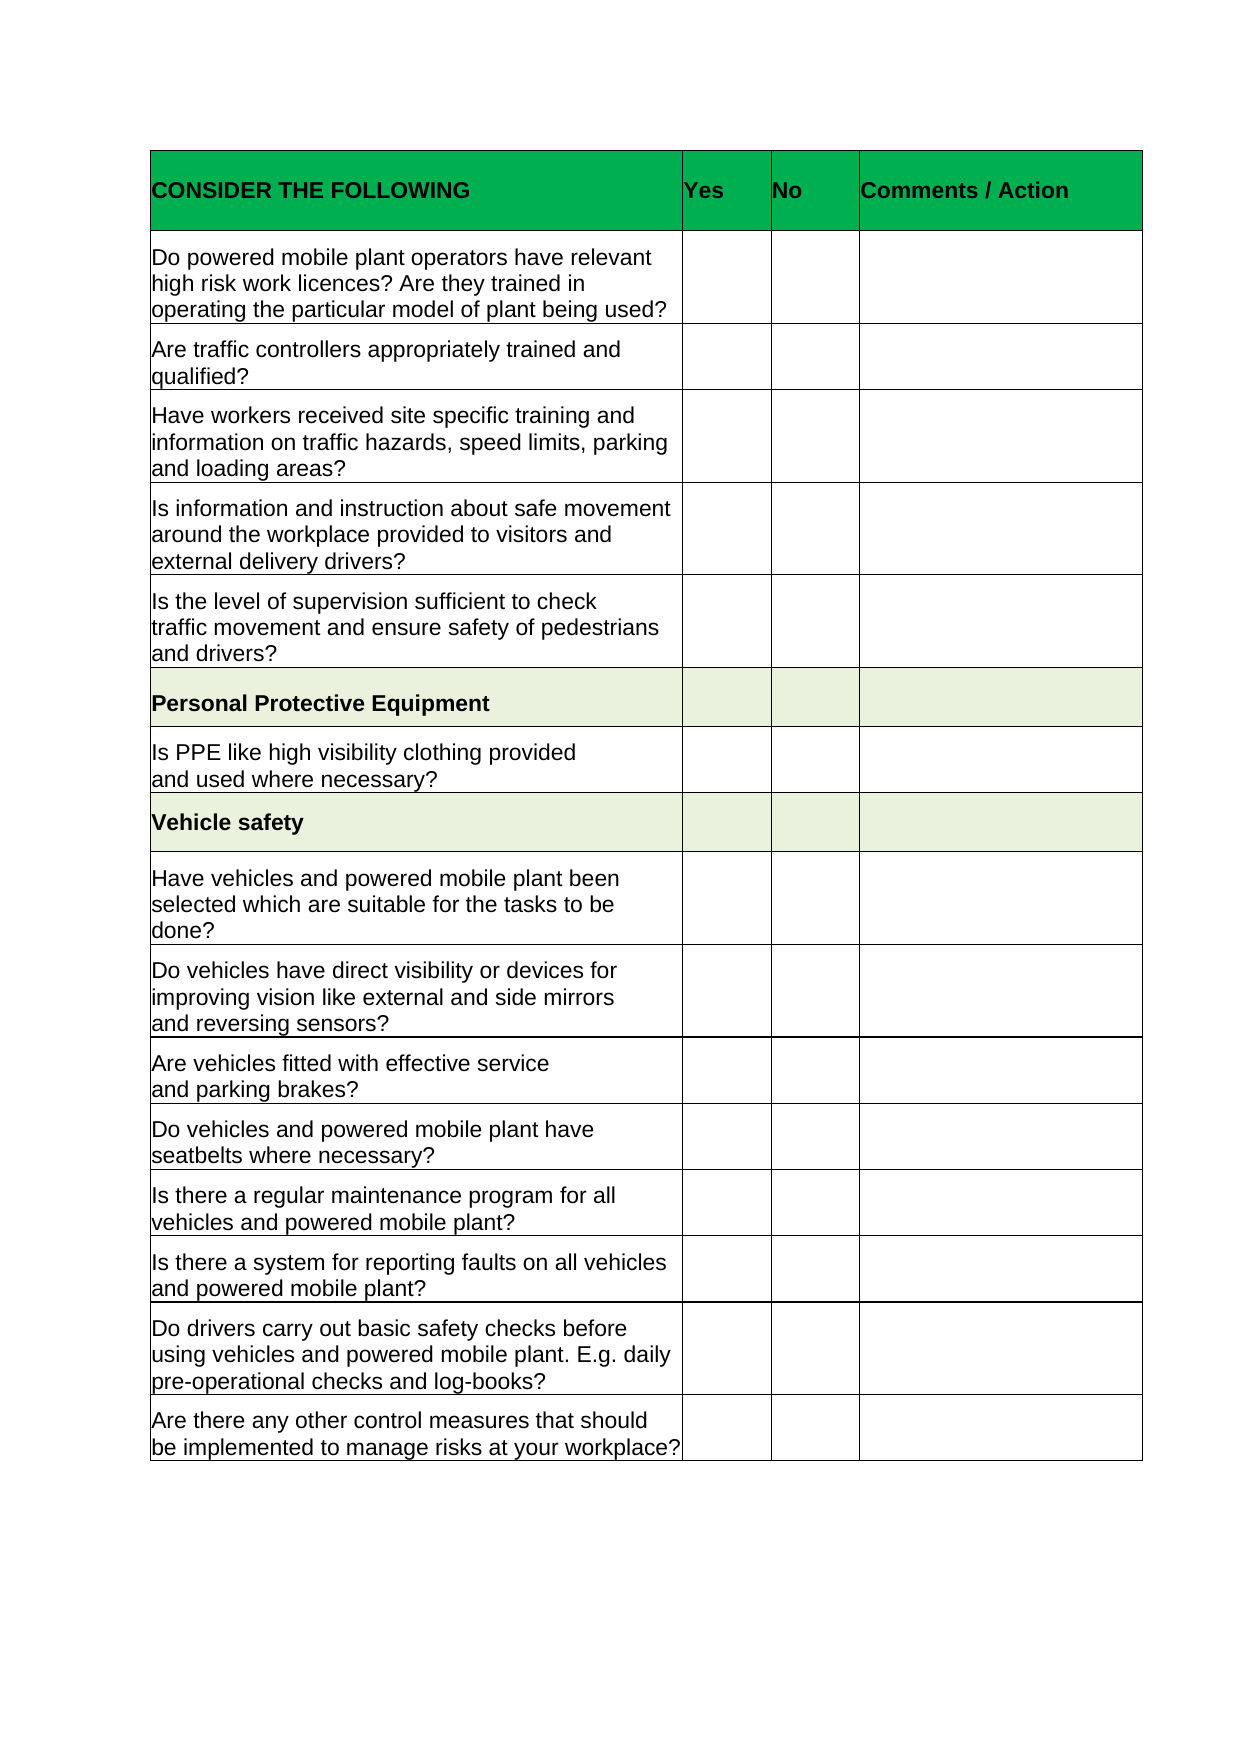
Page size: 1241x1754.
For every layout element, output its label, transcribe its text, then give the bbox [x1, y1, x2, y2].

table_cell Do vehicles and powered mobile plant have seatbelts where necessary? [151, 1104, 682, 1169]
table_cell [683, 324, 771, 389]
table_cell [683, 1170, 771, 1235]
table_cell [772, 324, 859, 389]
table_cell [860, 1303, 1142, 1394]
table_cell [860, 231, 1142, 323]
table_cell [683, 1395, 771, 1460]
table_cell [860, 727, 1142, 792]
table_cell [860, 668, 1142, 726]
table_cell Is there a system for reporting faults on all vehicles and powered mobile plant? [151, 1236, 682, 1301]
table_cell [772, 1236, 859, 1301]
table_cell Is there a regular maintenance program for all vehicles and powered mobile plant? [151, 1170, 682, 1235]
table_cell Do powered mobile plant operators have relevant high risk work licences? Are they trained in operating the particular model of plant being used? [151, 231, 682, 323]
table_cell [683, 793, 771, 851]
table_cell [683, 1236, 771, 1301]
table_cell [860, 324, 1142, 389]
table_cell [772, 668, 859, 726]
table_cell [683, 1038, 771, 1103]
table_cell Are vehicles fitted with effective service and parking brakes? [151, 1038, 682, 1103]
table_cell [860, 852, 1142, 944]
table_cell [683, 390, 771, 482]
table_cell Do vehicles have direct visibility or devices for improving vision like external and side mirrors and reversing sensors? [151, 945, 682, 1036]
table_cell [860, 1395, 1142, 1460]
table_cell [772, 945, 859, 1036]
table_cell Personal Protective Equipment [151, 668, 682, 726]
table_cell Have vehicles and powered mobile plant been selected which are suitable for the tasks to be done? [151, 852, 682, 944]
table_cell [772, 1038, 859, 1103]
table_cell [772, 727, 859, 792]
table_cell Do drivers carry out basic safety checks before using vehicles and powered mobile plant. E.g. daily pre-operational checks and log-books? [151, 1303, 682, 1394]
table_cell Have workers received site specific training and information on traffic hazards, speed limits, parking and loading areas? [151, 390, 682, 482]
table_cell [683, 1303, 771, 1394]
table_cell [860, 1104, 1142, 1169]
table_cell [860, 945, 1142, 1036]
table_cell [772, 231, 859, 323]
table_cell [860, 1038, 1142, 1103]
table_header Comments / Action [860, 151, 1142, 230]
table_cell Is information and instruction about safe movement around the workplace provided to visitors and external delivery drivers? [151, 483, 682, 574]
table_cell Vehicle safety [151, 793, 682, 851]
table_cell [772, 1303, 859, 1394]
table_cell [683, 668, 771, 726]
table_cell [683, 231, 771, 323]
table_cell Is the level of supervision sufficient to check traffic movement and ensure safety of pedestrians and drivers? [151, 575, 682, 667]
table_header No [772, 151, 859, 230]
table_cell [860, 390, 1142, 482]
table_cell [860, 1170, 1142, 1235]
table_cell Is PPE like high visibility clothing provided and used where necessary? [151, 727, 682, 792]
table_cell [860, 483, 1142, 574]
table_header Yes [683, 151, 771, 230]
table_cell [772, 1395, 859, 1460]
table_cell [772, 575, 859, 667]
table_cell Are there any other control measures that should be implemented to manage risks at your workplace? [151, 1395, 682, 1460]
table_cell [772, 793, 859, 851]
table_cell [860, 793, 1142, 851]
table_cell [683, 945, 771, 1036]
table_cell [683, 1104, 771, 1169]
table_cell [683, 852, 771, 944]
table_cell [683, 575, 771, 667]
table_cell [683, 727, 771, 792]
table_cell [860, 575, 1142, 667]
table_header CONSIDER THE FOLLOWING [151, 151, 682, 230]
table_cell [772, 390, 859, 482]
table_cell [860, 1236, 1142, 1301]
table_cell [772, 1104, 859, 1169]
table_cell [772, 483, 859, 574]
table_cell Are traffic controllers appropriately trained and qualified? [151, 324, 682, 389]
table_cell [683, 483, 771, 574]
table_cell [772, 1170, 859, 1235]
table_cell [772, 852, 859, 944]
